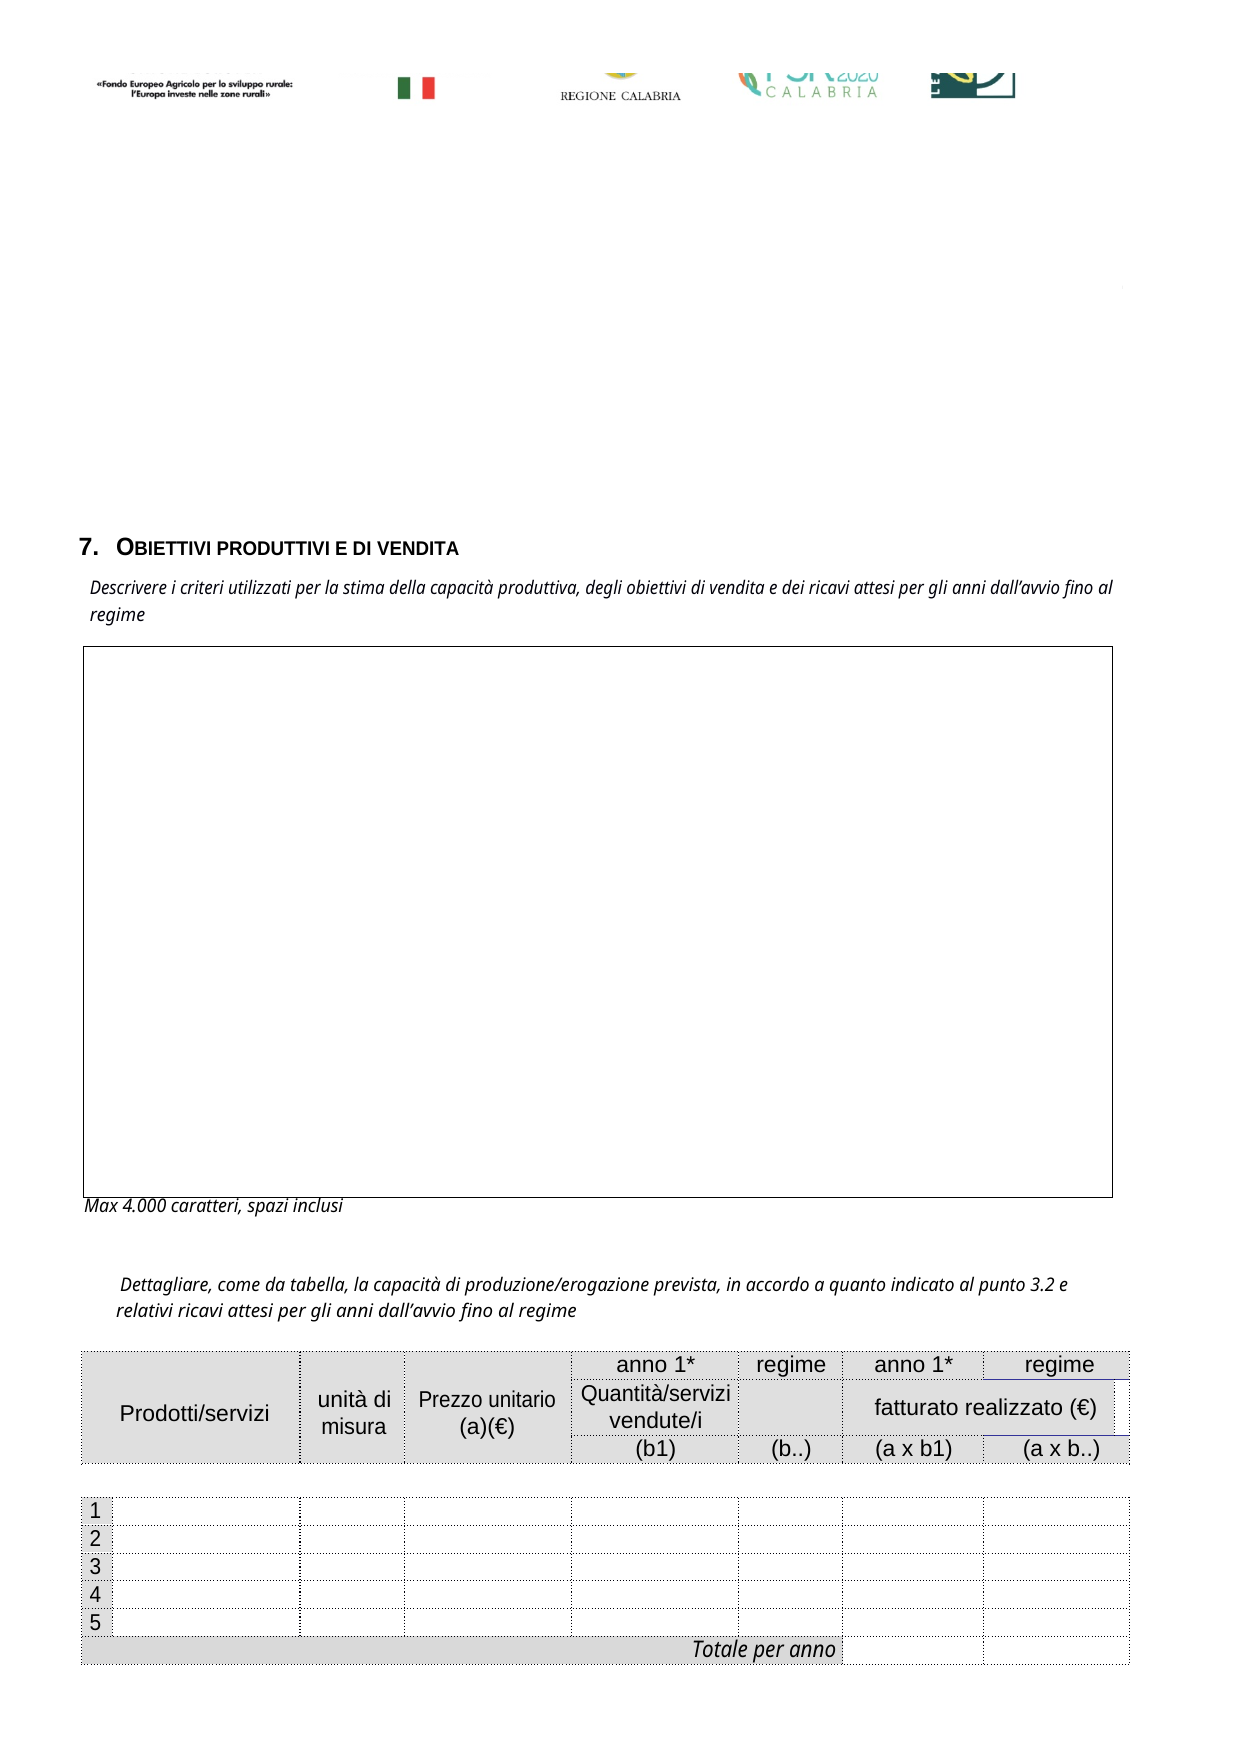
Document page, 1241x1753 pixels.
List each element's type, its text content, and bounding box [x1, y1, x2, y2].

table_header [112, 1497, 300, 1524]
table_cell [983, 1608, 1129, 1636]
text Dettagliare, come da tabella, la capacità di produzione/erogazione prevista, in accordo a quanto indicato al punto 3.2 e relativi ricavi attesi per gli anni dall’avvio fino al regime [116, 1271, 1114, 1323]
table_header regime [983, 1351, 1129, 1379]
table_cell (a x b..) [983, 1436, 1129, 1463]
table_cell [983, 1580, 1129, 1608]
table_header unità di misura [300, 1351, 404, 1463]
table_cell 5 [82, 1608, 112, 1636]
picture [54, 73, 1058, 134]
table_cell [300, 1553, 404, 1580]
table_header anno 1* [572, 1351, 738, 1379]
table_cell [405, 1580, 571, 1608]
table_cell [1114, 1380, 1129, 1435]
table_cell [843, 1525, 983, 1552]
table_cell 2 [82, 1525, 112, 1552]
table_cell [112, 1580, 300, 1608]
table_cell [300, 1608, 404, 1636]
table_cell Quantità/servizi vendute/i [572, 1379, 738, 1435]
table_cell [983, 1636, 1129, 1664]
table_cell [112, 1553, 300, 1580]
table_header [843, 1497, 983, 1524]
table_cell [843, 1608, 983, 1636]
table_cell [739, 1379, 843, 1435]
table_cell [405, 1525, 571, 1552]
table_cell [739, 1553, 843, 1580]
table_cell [405, 1553, 571, 1580]
table_header anno 1* [843, 1351, 983, 1379]
table_cell [300, 1525, 404, 1552]
table_header [84, 647, 1112, 1197]
table_cell [571, 1580, 738, 1608]
text Max 4.000 caratteri, spazi inclusi [84, 1198, 1186, 1217]
table_cell [739, 1525, 843, 1552]
table_cell [571, 1525, 738, 1552]
table_cell [843, 1580, 983, 1608]
table_header [983, 1497, 1129, 1524]
table_cell fatturato realizzato (€) [843, 1379, 1114, 1435]
table_cell [843, 1553, 983, 1580]
table_cell (b1) [572, 1435, 738, 1463]
table_header Prodotti/servizi [82, 1351, 300, 1463]
table_cell [739, 1608, 843, 1636]
text Descrivere i criteri utilizzati per la stima della capacità produttiva, degli obiettivi di vendita e dei ricavi attesi per gli anni dall’avvio fino al regime [89, 574, 1124, 627]
table_header Prezzo unitario (a)(€) [405, 1351, 572, 1463]
subtitle OBIETTIVI PRODUTTIVI E DI VENDITA [78, 532, 1186, 560]
table_cell Totale per anno [82, 1636, 843, 1664]
table_cell [983, 1525, 1129, 1552]
table_header [300, 1497, 404, 1524]
table_header regime [739, 1351, 843, 1379]
table_cell [300, 1580, 404, 1608]
table_cell 4 [82, 1580, 112, 1608]
table_cell 3 [82, 1553, 112, 1580]
table_cell [112, 1608, 300, 1636]
table_cell [843, 1636, 983, 1664]
table_header [739, 1497, 843, 1524]
table_header [405, 1497, 571, 1524]
table_cell [739, 1580, 843, 1608]
table_cell (a x b1) [843, 1435, 983, 1463]
table_cell [983, 1553, 1129, 1580]
table_header [571, 1497, 738, 1524]
table_cell [405, 1608, 571, 1636]
table_cell [112, 1525, 300, 1552]
table_cell (b..) [739, 1435, 843, 1463]
table_cell [571, 1608, 738, 1636]
table_cell [571, 1553, 738, 1580]
table_header 1 [82, 1497, 112, 1524]
